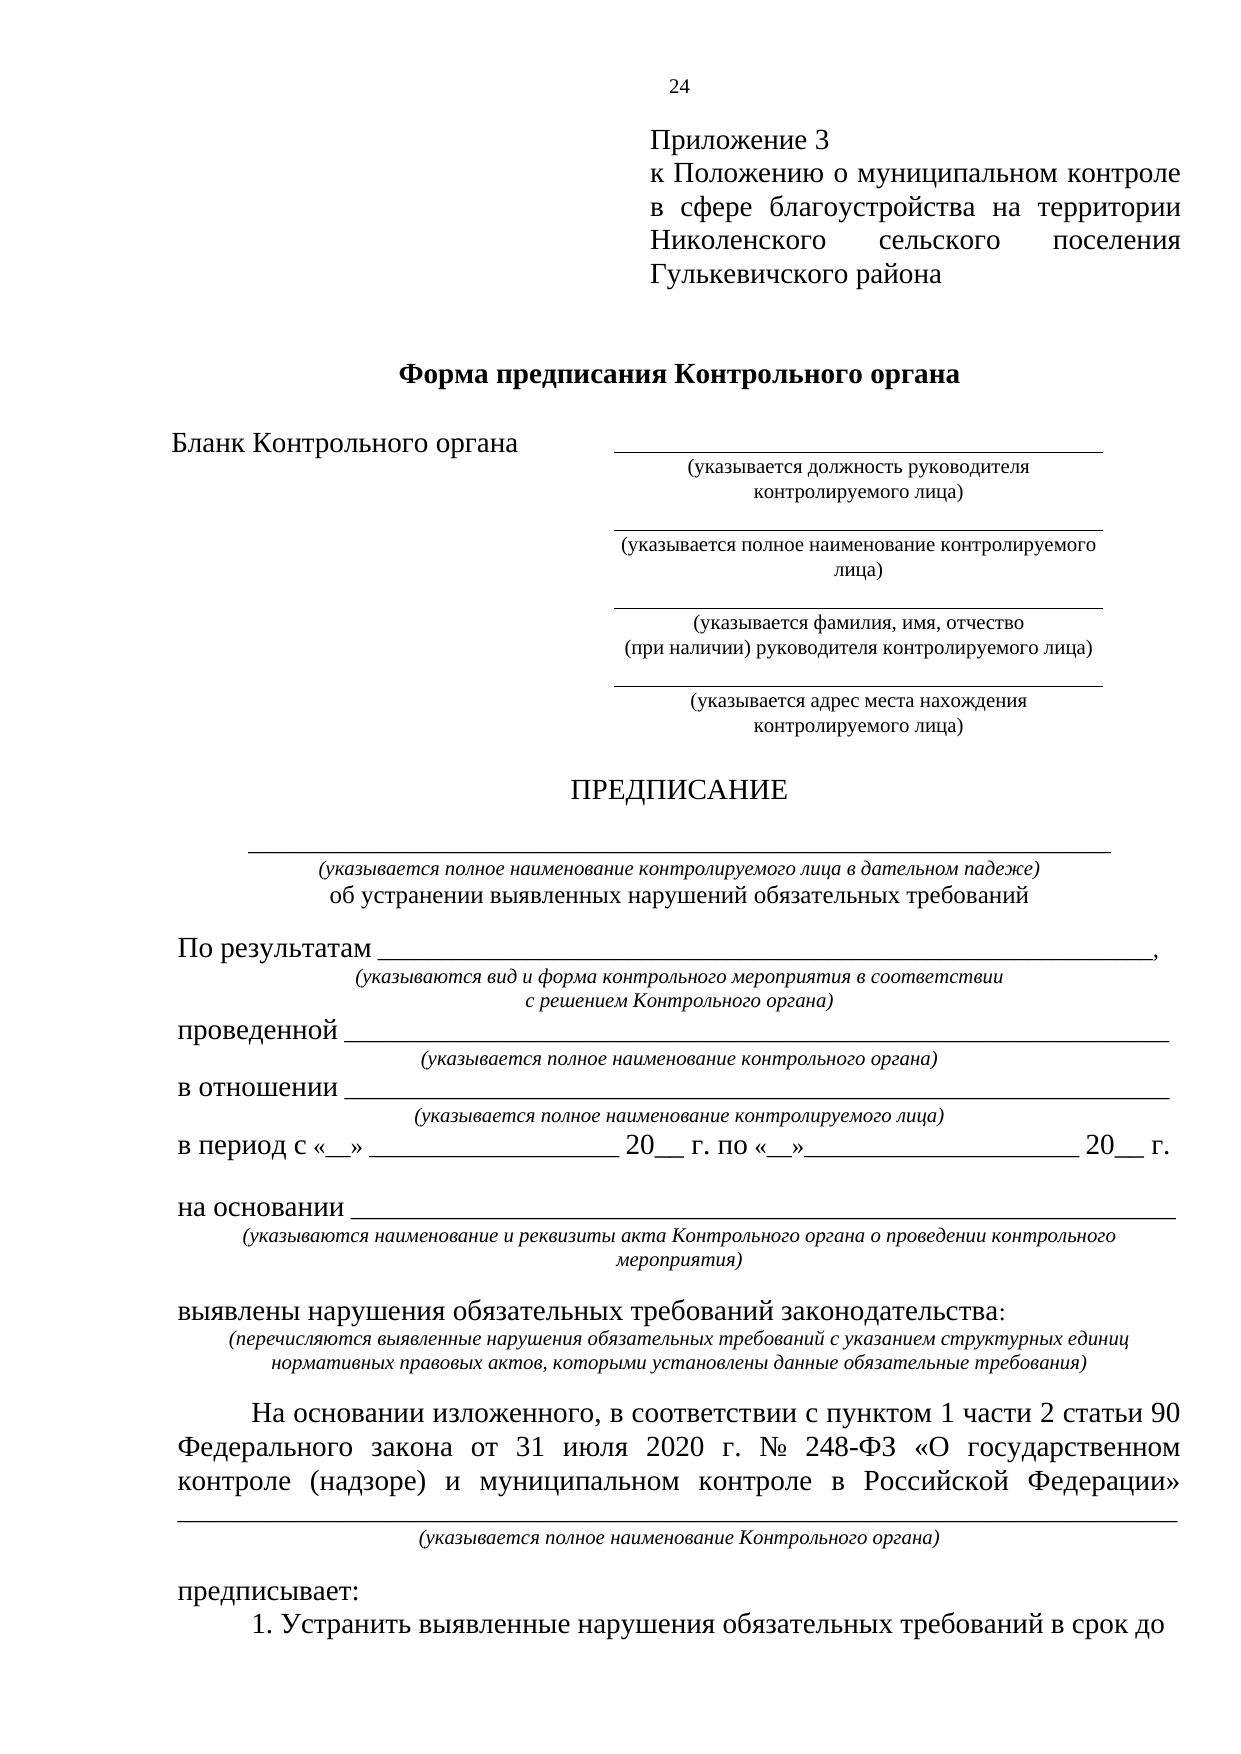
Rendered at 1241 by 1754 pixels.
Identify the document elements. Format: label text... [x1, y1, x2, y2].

text об устранении выявленных нарушений обязательных требований [177, 880, 1181, 909]
text с решением Контрольного органа) [177, 988, 1181, 1012]
text (указывается полное наименование Контрольного органа) [177, 1525, 1181, 1549]
text (указывается полное наименование контролируемого лица в дательном падеже) [177, 856, 1181, 880]
text проведенной __________________________________________________________________ [177, 1012, 1181, 1046]
text на основании __________________________________________________________________ [177, 1189, 1181, 1223]
text На основании изложенного, в соответствии с пунктом 1 части 2 статьи 90 Федерального закона от 31 июля 2020 г. № 248-ФЗ «О государственном контроле (надзоре) и муниципальном контроле в Российской Федерации» ________________________________________________________________________________ [177, 1396, 1181, 1525]
text 1. Устранить выявленные нарушения обязательных требований в срок до [177, 1607, 1181, 1640]
text выявлены нарушения обязательных требований законодательства: [177, 1293, 1181, 1326]
text (указываются наименование и реквизиты акта Контрольного органа о проведении контрольного мероприятия) [177, 1223, 1181, 1271]
text (указывается полное наименование контрольного органа) [177, 1046, 1181, 1069]
text к Положению о муниципальном контроле в сфере благоустройства на территории Николенского сельского поселения Гулькевичского района [650, 155, 1181, 289]
table_header Бланк Контрольного органа [165, 414, 607, 748]
text По результатам ______________________________________________________________, [177, 930, 1181, 964]
text в период с «__» ____________________ 20__ г. по «__»______________________ 20__ г. [177, 1127, 1181, 1161]
text (указываются вид и форма контрольного мероприятия в соответствии [177, 964, 1181, 988]
text в отношении __________________________________________________________________ [177, 1069, 1181, 1103]
text Форма предписания Контрольного органа [177, 357, 1181, 390]
text предписывает: [177, 1573, 1181, 1607]
text ПРЕДПИСАНИЕ [177, 772, 1181, 806]
text _____________________________________________________________________ [177, 827, 1181, 856]
text Приложение 3 [650, 122, 1181, 155]
text (указывается полное наименование контролируемого лица) [177, 1103, 1181, 1127]
table_header (указывается должность руководителя контролируемого лица) (указывается полное наименование контролируемого лица) (указывается фамилия, имя, отчество (при наличии) руководителя контролируемого лица) (указывается адрес места нахождения контролируемого лица) [607, 414, 1109, 748]
text (перечисляются выявленные нарушения обязательных требований с указанием структурных единиц нормативных правовых актов, которыми установлены данные обязательные требования) [177, 1326, 1181, 1374]
